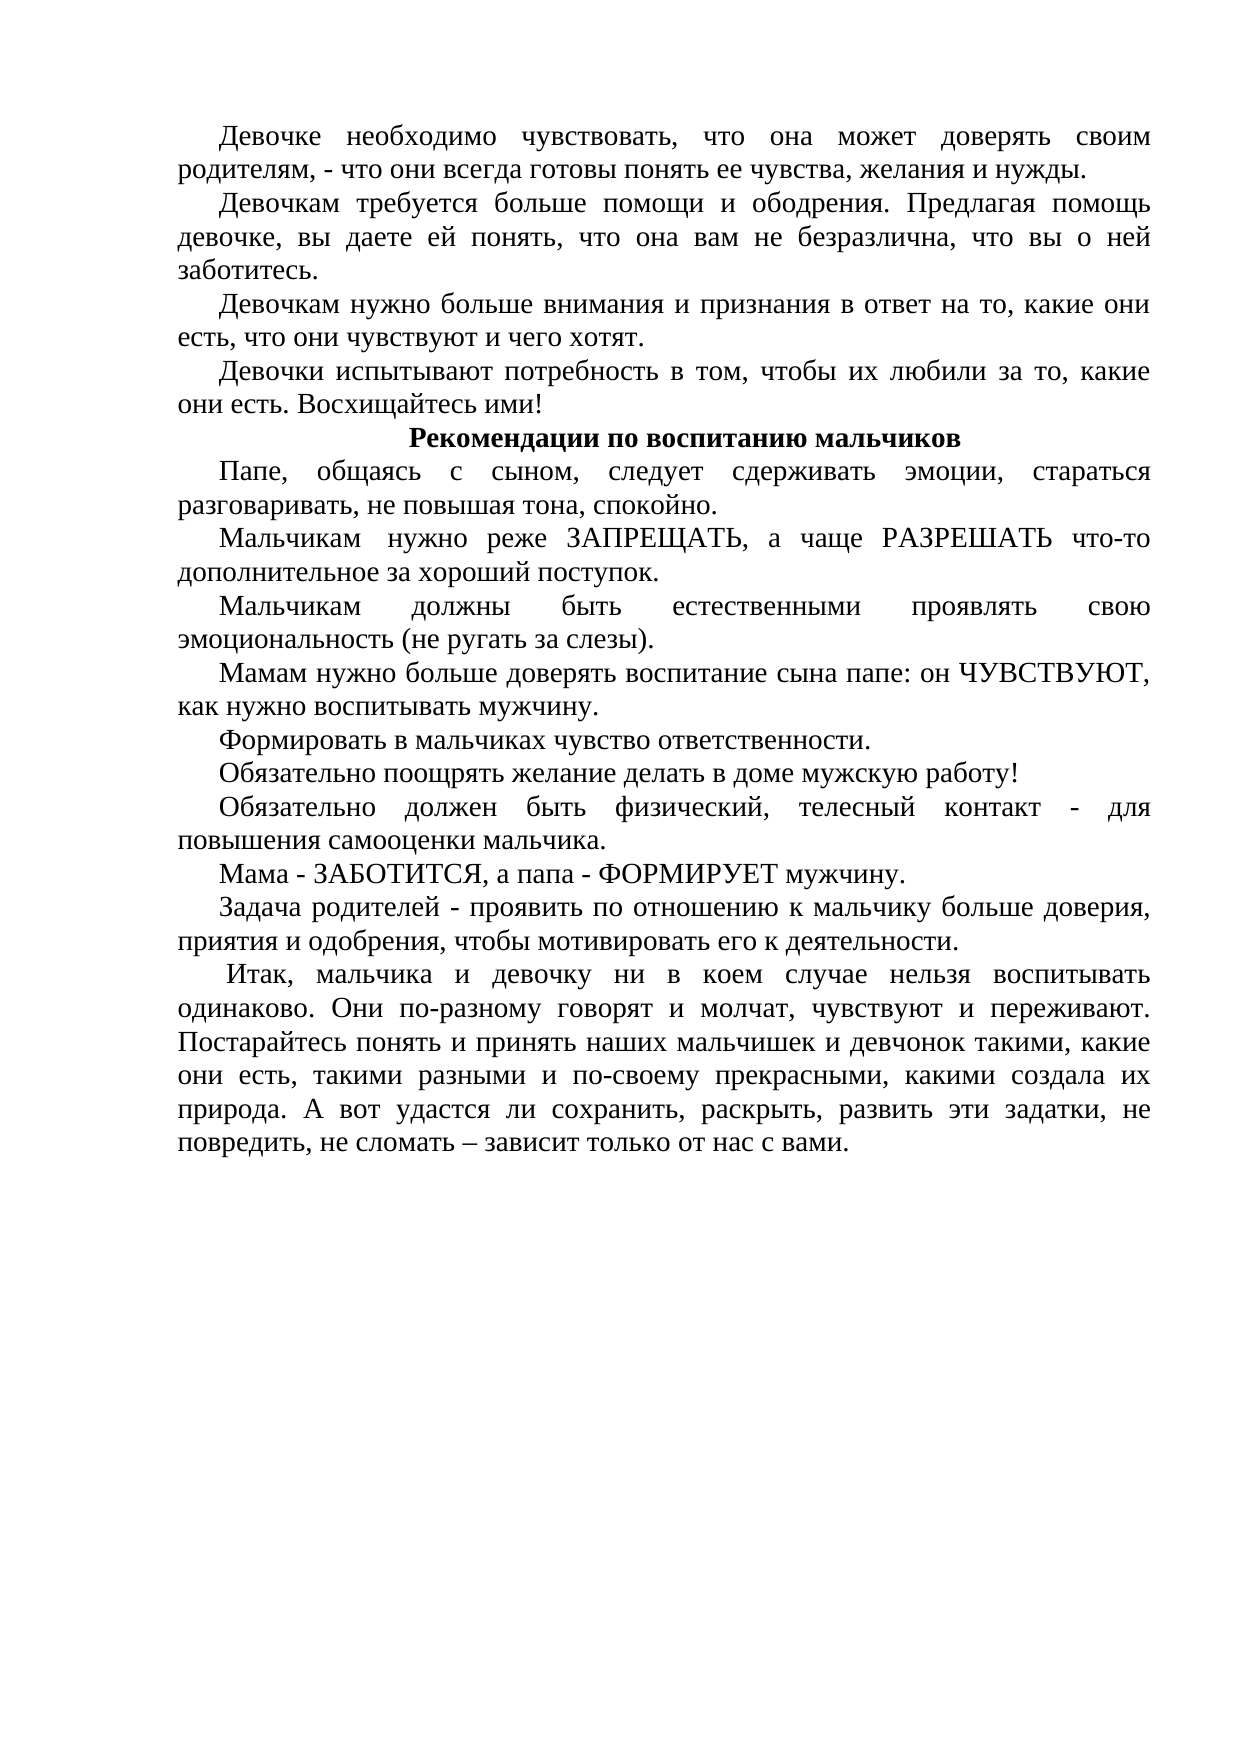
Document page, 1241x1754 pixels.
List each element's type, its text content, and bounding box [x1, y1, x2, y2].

text Обязательно поощрять желание делать в доме мужскую работу! [177, 755, 1152, 789]
text Мальчикам должны быть естественными проявлять свою эмоциональность (не ругать за слезы). [177, 588, 1152, 655]
text Девочкам требуется больше помощи и ободрения. Предлагая помощь девочке, вы даете ей понять, что она вам не безразлична, что вы о ней заботитесь. [177, 185, 1152, 286]
text Итак, мальчика и девочку ни в коем случае нельзя воспитывать одинаково. Они по-разному говорят и молчат, чувствуют и переживают. Постарайтесь понять и принять наших мальчишек и девчонок такими, какие они есть, такими разными и по-своему прекрасными, какими создала их природа. А вот удастся ли сохранить, раскрыть, развить эти задатки, не повредить, не сломать – зависит только от нас с вами. [177, 957, 1152, 1158]
text Девочки испытывают потребность в том, чтобы их любили за то, какие они есть. Восхищайтесь ими! [177, 353, 1152, 420]
text Мальчикам нужно реже ЗАПРЕЩАТЬ, а чаще РАЗРЕШАТЬ что-то дополнительное за хороший поступок. [177, 521, 1152, 588]
text Папе, общаясь с сыном, следует сдерживать эмоции, стараться разговаривать, не повышая тона, спокойно. [177, 453, 1152, 521]
text Мама - ЗАБОТИТСЯ, а папа - ФОРМИРУЕТ мужчину. [177, 856, 1152, 889]
text Формировать в мальчиках чувство ответственности. [177, 722, 1152, 755]
text Мамам нужно больше доверять воспитание сына папе: он ЧУВСТВУЮТ, как нужно воспитывать мужчину. [177, 655, 1152, 722]
text Рекомендации по воспитанию мальчиков [177, 420, 1152, 453]
text Задача родителей - проявить по отношению к мальчику больше доверия, приятия и одобрения, чтобы мотивировать его к деятельности. [177, 889, 1152, 957]
text Девочке необходимо чувствовать, что она может доверять своим родителям, - что они всегда готовы понять ее чувства, желания и нужды. [177, 118, 1152, 185]
text Девочкам нужно больше внимания и признания в ответ на то, какие они есть, что они чувствуют и чего хотят. [177, 286, 1152, 353]
text Обязательно должен быть физический, телесный контакт - для повышения самооценки мальчика. [177, 789, 1152, 856]
